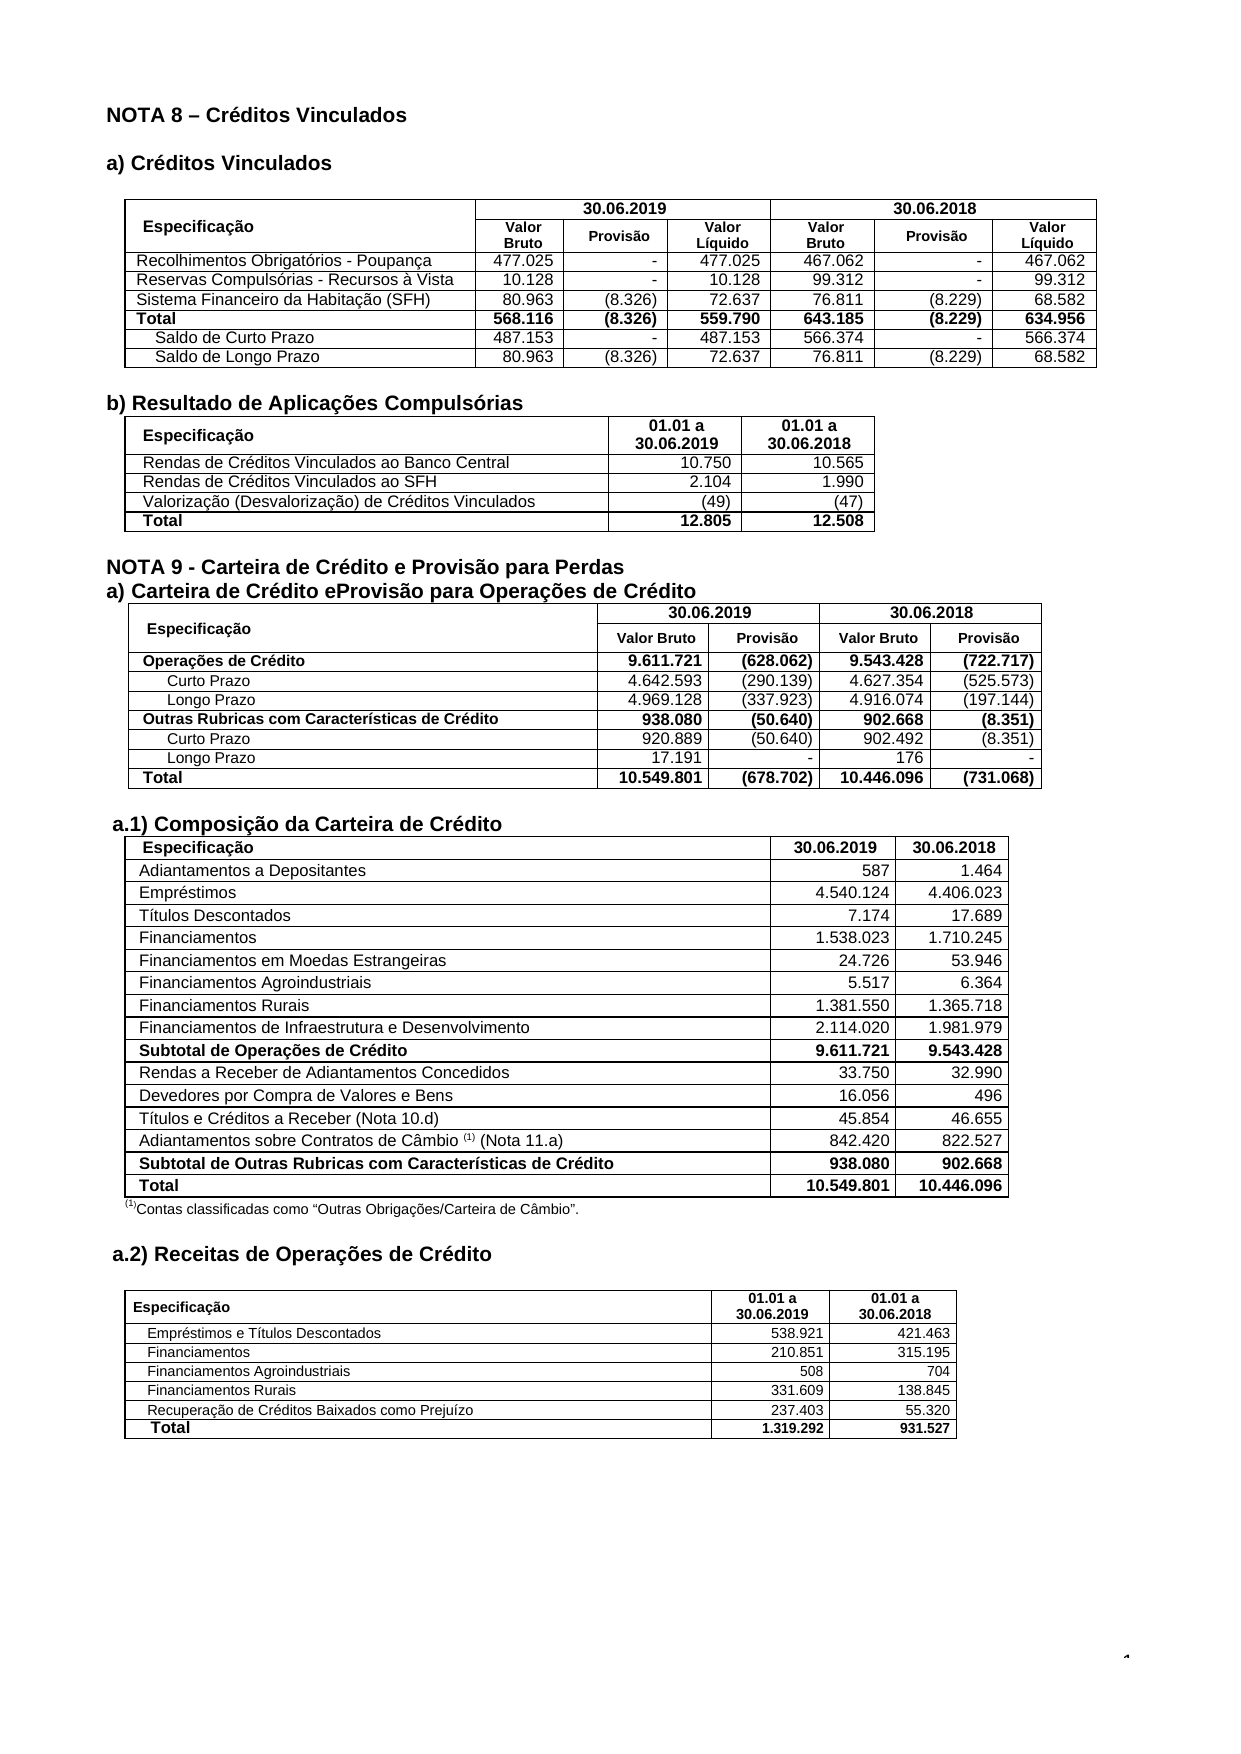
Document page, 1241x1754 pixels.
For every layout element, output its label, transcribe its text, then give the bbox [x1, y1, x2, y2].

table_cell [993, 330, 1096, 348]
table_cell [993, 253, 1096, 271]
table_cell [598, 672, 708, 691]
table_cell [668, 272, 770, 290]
list Resultado de Aplicações Compulsórias [106, 391, 1194, 415]
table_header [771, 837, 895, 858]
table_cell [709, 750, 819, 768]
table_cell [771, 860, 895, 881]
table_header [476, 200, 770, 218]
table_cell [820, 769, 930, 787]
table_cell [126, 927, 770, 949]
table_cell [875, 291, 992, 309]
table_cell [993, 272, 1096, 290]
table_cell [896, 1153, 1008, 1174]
subtitle Receitas de Operações de Crédito [112, 1241, 1194, 1265]
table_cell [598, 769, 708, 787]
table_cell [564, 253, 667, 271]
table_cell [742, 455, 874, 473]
text NOTA 9 - Carteira de Crédito e Provisão para Perdas [106, 555, 1194, 579]
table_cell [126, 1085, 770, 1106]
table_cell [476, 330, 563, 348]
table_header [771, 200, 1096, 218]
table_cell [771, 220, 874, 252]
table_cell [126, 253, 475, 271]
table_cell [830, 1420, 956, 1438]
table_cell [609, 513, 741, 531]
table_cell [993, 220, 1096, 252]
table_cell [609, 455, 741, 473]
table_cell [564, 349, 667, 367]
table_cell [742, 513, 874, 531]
list Créditos Vinculados [106, 151, 1194, 175]
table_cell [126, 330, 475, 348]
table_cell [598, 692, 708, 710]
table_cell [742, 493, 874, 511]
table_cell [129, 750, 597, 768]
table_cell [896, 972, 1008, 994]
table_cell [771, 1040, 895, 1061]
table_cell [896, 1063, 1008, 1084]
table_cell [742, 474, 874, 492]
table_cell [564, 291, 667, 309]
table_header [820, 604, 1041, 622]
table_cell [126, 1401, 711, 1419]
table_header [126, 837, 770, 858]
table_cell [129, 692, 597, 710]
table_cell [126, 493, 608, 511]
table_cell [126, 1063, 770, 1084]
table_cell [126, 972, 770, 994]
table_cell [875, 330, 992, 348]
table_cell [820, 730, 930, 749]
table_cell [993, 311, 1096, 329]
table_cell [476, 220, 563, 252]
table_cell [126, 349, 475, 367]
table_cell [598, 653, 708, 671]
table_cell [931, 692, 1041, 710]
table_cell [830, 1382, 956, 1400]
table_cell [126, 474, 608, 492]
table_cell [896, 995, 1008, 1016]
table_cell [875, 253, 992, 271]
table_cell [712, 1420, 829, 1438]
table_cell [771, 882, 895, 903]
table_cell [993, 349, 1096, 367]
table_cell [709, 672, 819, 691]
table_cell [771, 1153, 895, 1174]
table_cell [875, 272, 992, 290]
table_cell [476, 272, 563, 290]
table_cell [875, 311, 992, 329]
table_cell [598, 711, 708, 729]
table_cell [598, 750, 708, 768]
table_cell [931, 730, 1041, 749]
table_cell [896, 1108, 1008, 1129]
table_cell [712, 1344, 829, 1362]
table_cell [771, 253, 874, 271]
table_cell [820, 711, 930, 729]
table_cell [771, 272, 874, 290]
text NOTA 8 – Créditos Vinculados [106, 103, 1194, 127]
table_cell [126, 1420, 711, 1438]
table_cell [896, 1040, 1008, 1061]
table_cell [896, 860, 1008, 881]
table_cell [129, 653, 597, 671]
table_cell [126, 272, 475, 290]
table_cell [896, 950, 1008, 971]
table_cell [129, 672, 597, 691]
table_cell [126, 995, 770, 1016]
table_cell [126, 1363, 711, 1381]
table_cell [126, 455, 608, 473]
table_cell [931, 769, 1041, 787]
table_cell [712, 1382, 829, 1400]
text (1)Contas classificadas como “Outras Obrigações/Carteira de Câmbio”. [125, 1197, 1194, 1218]
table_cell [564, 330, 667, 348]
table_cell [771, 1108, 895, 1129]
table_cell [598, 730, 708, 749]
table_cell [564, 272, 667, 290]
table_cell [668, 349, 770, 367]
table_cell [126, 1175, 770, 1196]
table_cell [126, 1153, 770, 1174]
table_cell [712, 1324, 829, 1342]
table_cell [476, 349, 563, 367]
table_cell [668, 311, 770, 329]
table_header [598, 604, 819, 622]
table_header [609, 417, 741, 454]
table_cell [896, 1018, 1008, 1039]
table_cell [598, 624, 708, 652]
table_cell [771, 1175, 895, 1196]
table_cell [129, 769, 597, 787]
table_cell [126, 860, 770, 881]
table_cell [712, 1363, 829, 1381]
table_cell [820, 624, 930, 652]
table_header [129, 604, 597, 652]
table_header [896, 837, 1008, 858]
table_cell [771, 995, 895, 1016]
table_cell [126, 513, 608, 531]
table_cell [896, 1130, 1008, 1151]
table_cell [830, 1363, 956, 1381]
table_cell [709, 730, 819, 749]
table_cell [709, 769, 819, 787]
list Carteira de Crédito eProvisão para Operações de Crédito [106, 579, 1194, 603]
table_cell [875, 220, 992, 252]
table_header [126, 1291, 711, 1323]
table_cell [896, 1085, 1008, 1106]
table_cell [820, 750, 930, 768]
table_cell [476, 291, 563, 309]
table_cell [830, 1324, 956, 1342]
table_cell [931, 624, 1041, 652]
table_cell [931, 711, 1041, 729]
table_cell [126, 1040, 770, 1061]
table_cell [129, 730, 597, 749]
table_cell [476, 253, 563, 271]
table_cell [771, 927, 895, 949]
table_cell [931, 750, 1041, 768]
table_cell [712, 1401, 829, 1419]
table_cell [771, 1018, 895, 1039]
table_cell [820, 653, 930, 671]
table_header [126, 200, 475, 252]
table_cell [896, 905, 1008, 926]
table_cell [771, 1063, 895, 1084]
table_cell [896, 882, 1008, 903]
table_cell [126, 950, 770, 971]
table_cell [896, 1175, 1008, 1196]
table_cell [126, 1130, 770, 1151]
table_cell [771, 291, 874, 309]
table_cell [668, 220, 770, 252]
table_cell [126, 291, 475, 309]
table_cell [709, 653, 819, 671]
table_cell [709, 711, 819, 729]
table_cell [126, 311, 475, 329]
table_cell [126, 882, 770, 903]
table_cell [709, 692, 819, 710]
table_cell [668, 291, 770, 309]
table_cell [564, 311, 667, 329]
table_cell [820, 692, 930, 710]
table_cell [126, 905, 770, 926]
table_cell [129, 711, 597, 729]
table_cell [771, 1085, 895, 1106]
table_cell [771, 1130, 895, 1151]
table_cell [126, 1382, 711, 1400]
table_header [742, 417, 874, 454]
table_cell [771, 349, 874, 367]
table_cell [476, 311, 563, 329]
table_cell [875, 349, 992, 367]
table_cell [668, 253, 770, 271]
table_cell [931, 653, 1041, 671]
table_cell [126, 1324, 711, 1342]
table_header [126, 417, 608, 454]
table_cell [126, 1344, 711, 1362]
list Composição da Carteira de Crédito [112, 812, 1194, 836]
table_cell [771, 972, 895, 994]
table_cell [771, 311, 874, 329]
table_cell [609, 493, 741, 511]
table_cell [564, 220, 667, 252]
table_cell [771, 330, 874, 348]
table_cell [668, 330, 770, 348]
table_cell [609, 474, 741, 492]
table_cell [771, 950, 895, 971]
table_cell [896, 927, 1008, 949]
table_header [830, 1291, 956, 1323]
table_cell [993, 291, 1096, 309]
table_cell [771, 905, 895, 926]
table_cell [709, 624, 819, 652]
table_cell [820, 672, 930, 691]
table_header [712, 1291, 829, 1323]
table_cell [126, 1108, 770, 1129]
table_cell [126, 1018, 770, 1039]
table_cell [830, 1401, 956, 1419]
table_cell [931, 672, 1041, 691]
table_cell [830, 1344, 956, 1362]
